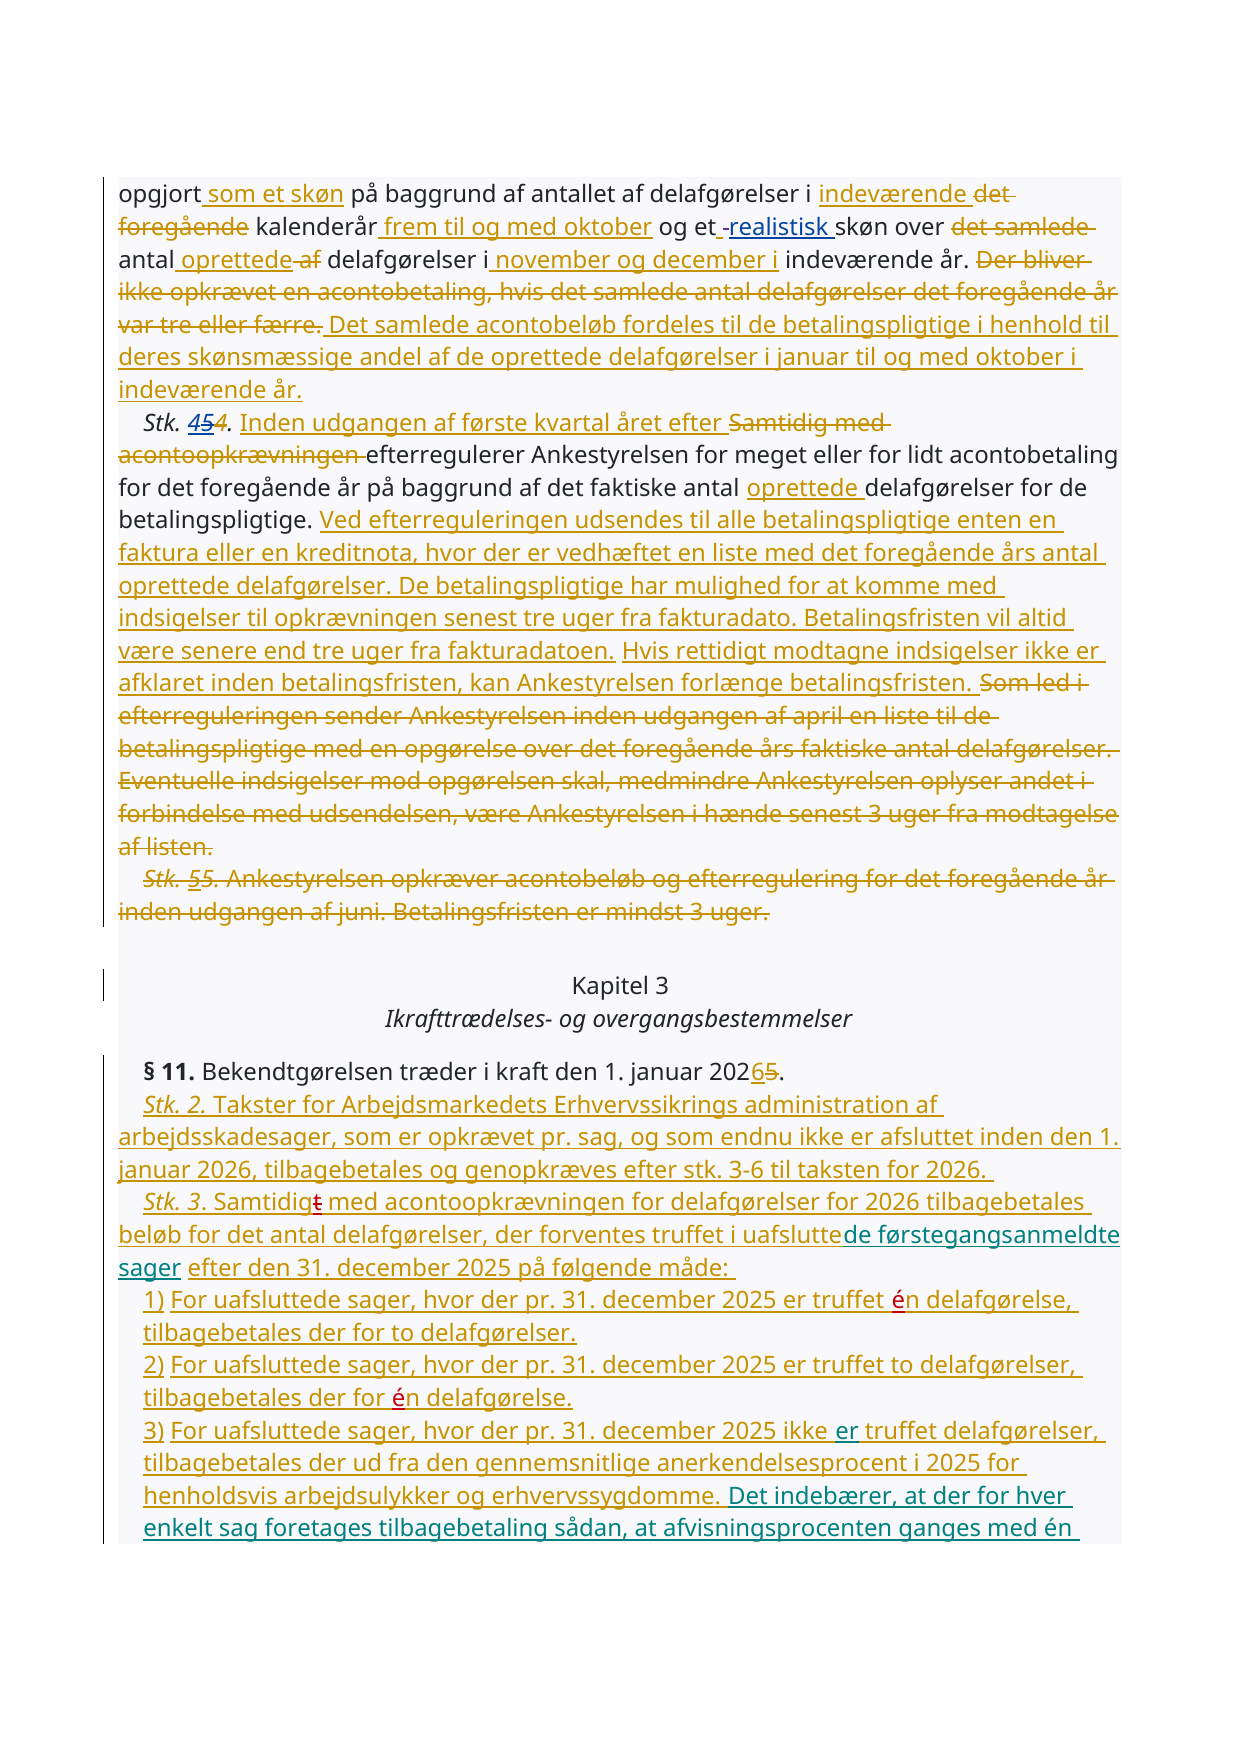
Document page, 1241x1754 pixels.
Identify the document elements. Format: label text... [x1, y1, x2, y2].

text § 11. Bekendtgørelsen træder i kraft den 1. januar 202. [118, 1055, 1122, 1087]
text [118, 177, 1122, 405]
text Ikrafttrædelses- og overgangsbestemmelser [118, 1001, 1122, 1034]
text Stk. . efterregulerer Ankestyrelsen for meget eller for lidt acontobetaling for det foregående år på baggrund af det faktiske antal delafgørelser for de betalingspligtige. [118, 405, 1122, 862]
text Kapitel 3 [118, 969, 1122, 1001]
